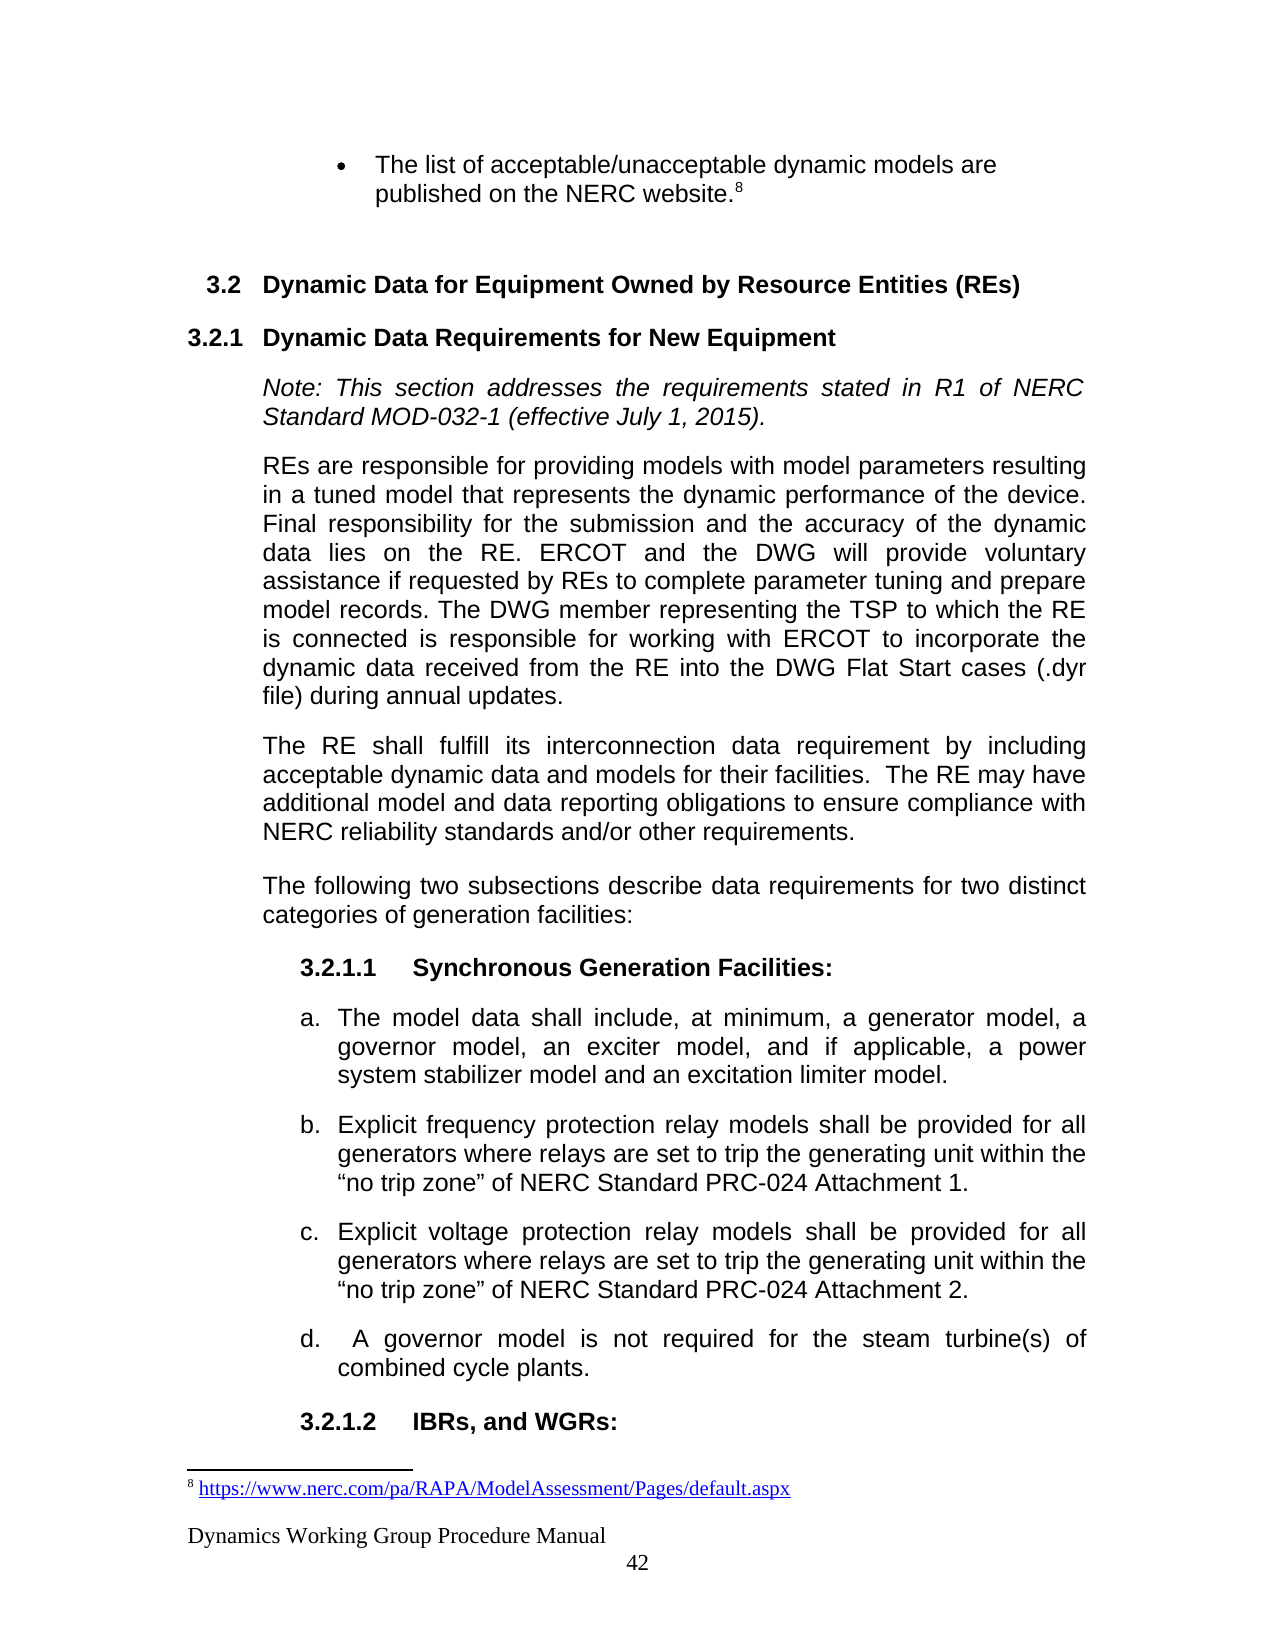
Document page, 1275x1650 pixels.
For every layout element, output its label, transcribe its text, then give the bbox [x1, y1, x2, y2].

list Synchronous Generation Facilities: [300, 953, 1087, 982]
text REs are responsible for providing models with model parameters resulting in a tuned model that represents the dynamic performance of the device. Final responsibility for the submission and the accuracy of the dynamic data lies on the RE. ERCOT and the DWG will provide voluntary assistance if requested by REs to complete parameter tuning and prepare model records. The DWG member representing the TSP to which the RE is connected is responsible for working with ERCOT to incorporate the dynamic data received from the RE into the DWG Flat Start cases (.dyr file) during annual updates. [262, 451, 1087, 710]
list A governor model is not required for the steam turbine(s) of combined cycle plants. [300, 1324, 1087, 1382]
list The model data shall include, at minimum, a generator model, a governor model, an exciter model, and if applicable, a power system stabilizer model and an excitation limiter model. [300, 1003, 1087, 1089]
list IBRs, and WGRs: [300, 1407, 1087, 1435]
list Explicit frequency protection relay models shall be provided for all generators where relays are set to trip the generating unit within the “no trip zone” of NERC Standard PRC-024 Attachment 1. [300, 1110, 1087, 1196]
list The list of acceptable/unacceptable dynamic models are published on the NERC website. [337, 150, 1087, 207]
subtitle Dynamic Data Requirements for New Equipment [187, 323, 1087, 352]
text Note: This section addresses the requirements stated in R1 of NERC Standard MOD-032-1 (effective July 1, 2015). [262, 373, 1087, 430]
text The following two subsections describe data requirements for two distinct categories of generation facilities: [262, 871, 1087, 928]
list Explicit voltage protection relay models shall be provided for all generators where relays are set to trip the generating unit within the “no trip zone” of NERC Standard PRC-024 Attachment 2. [300, 1217, 1087, 1303]
text The RE shall fulfill its interconnection data requirement by including acceptable dynamic data and models for their facilities. The RE may have additional model and data reporting obligations to ensure compliance with NERC reliability standards and/or other requirements. [262, 731, 1087, 846]
subtitle Dynamic Data for Equipment Owned by Resource Entities (REs) [206, 269, 1087, 298]
